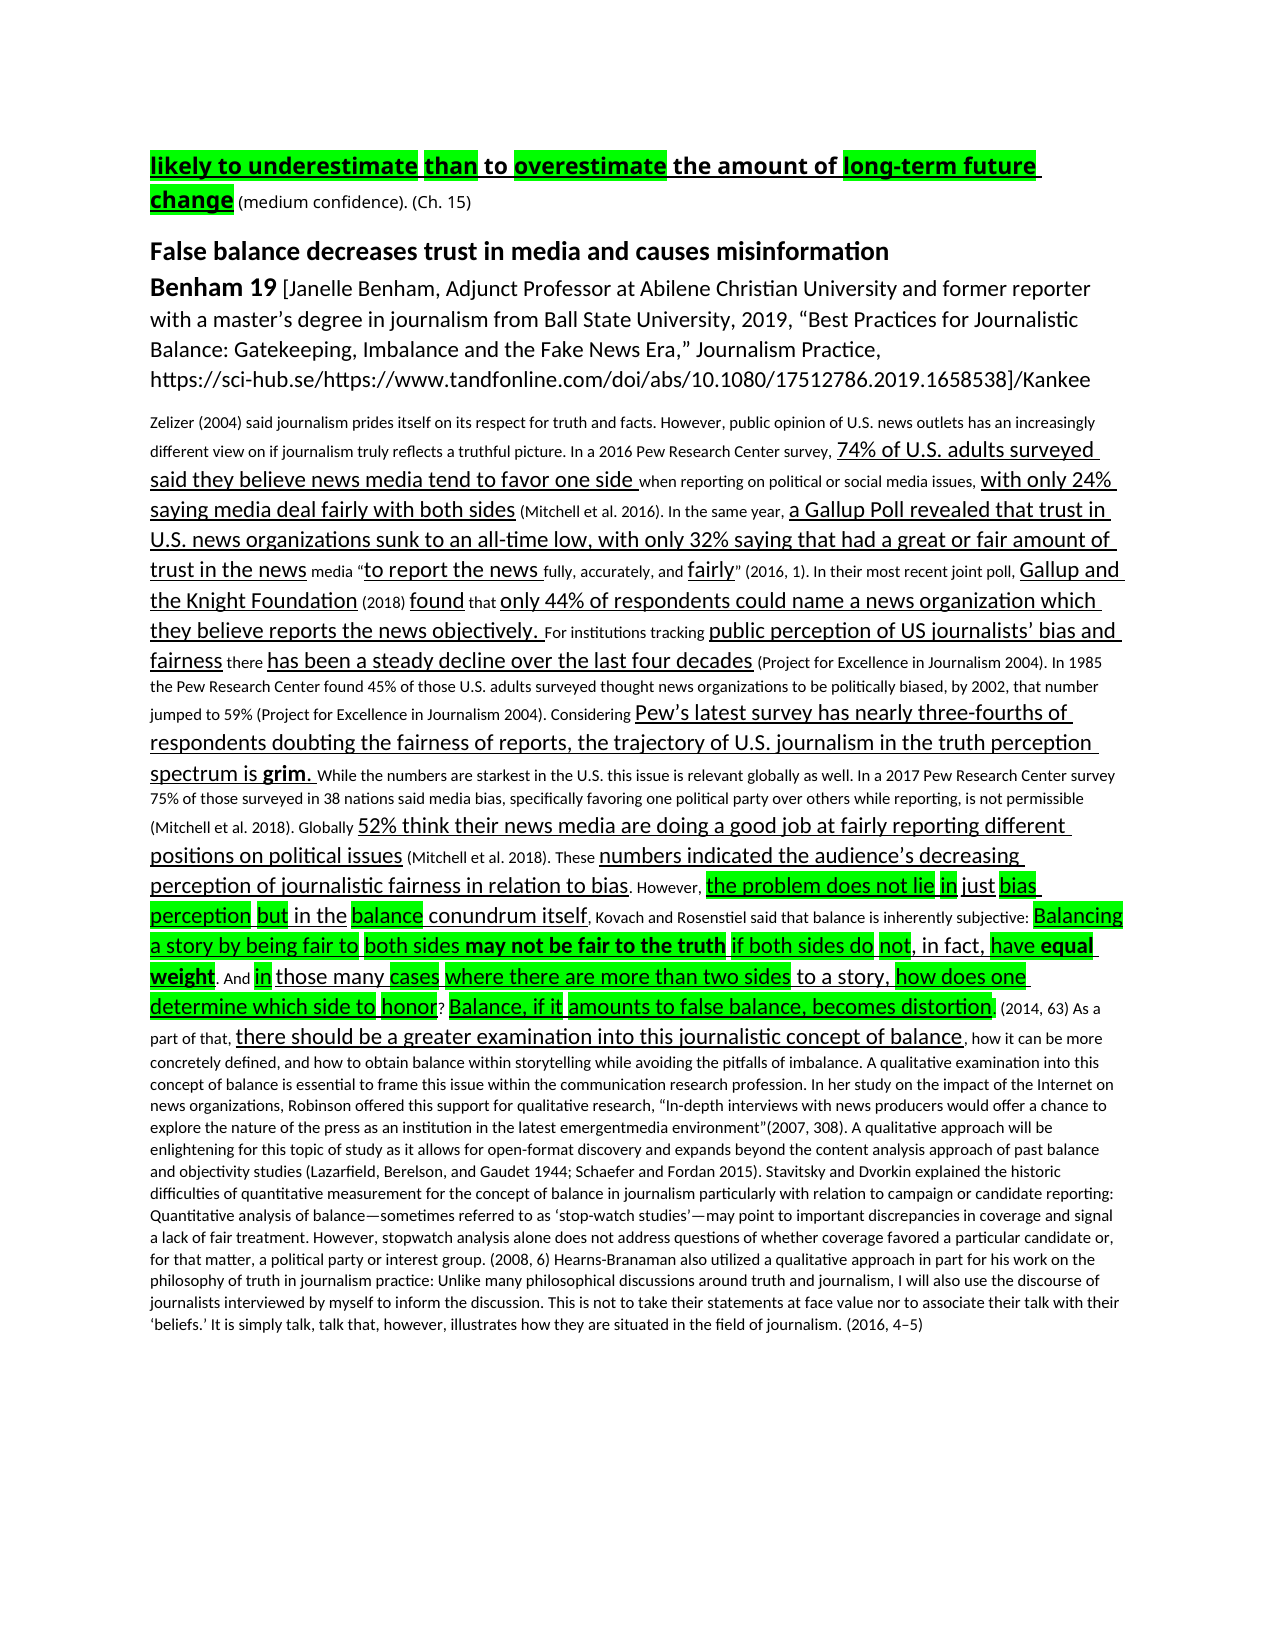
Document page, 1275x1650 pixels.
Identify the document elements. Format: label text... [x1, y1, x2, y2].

subtitle False balance decreases trust in media and causes misinformation [150, 234, 1125, 267]
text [150, 150, 1125, 215]
text Zelizer (2004) said journalism prides itself on its respect for truth and facts. However, public opinion of U.S. news outlets has an increasingly different view on if journalism truly reflects a truthful picture. In a 2016 Pew Research Center survey, 74% of U.S. adults surveyed said they believe news media tend to favor one side when reporting on political or social media issues, with only 24% saying media deal fairly with both sides (Mitchell et al. 2016). In the same year, a Gallup Poll revealed that trust in U.S. news organizations sunk to an all-time low, with only 32% saying that had a great or fair amount of trust in the news media “to report the news fully, accurately, and fairly” (2016, 1). In their most recent joint poll, Gallup and the Knight Foundation (2018) found that only 44% of respondents could name a news organization which they believe reports the news objectively. For institutions tracking public perception of US journalists’ bias and fairness there has been a steady decline over the last four decades (Project for Excellence in Journalism 2004). In 1985 the Pew Research Center found 45% of those U.S. adults surveyed thought news organizations to be politically biased, by 2002, that number jumped to 59% (Project for Excellence in Journalism 2004). Considering Pew’s latest survey has nearly three-fourths of respondents doubting the fairness of reports, the trajectory of U.S. journalism in the truth perception spectrum is grim. While the numbers are starkest in the U.S. this issue is relevant globally as well. In a 2017 Pew Research Center survey 75% of those surveyed in 38 nations said media bias, specifically favoring one political party over others while reporting, is not permissible (Mitchell et al. 2018). Globally 52% think their news media are doing a good job at fairly reporting different positions on political issues (Mitchell et al. 2018). These numbers indicated the audience’s decreasing perception of journalistic fairness in relation to bias. However, the problem does not lie in just bias perception but in the balance conundrum itself, Kovach and Rosenstiel said that balance is inherently subjective: Balancing a story by being fair to both sides may not be fair to the truth if both sides do not, in fact, have equal weight. And in those many cases where there are more than two sides to a story, how does one determine which side to honor? Balance, if it amounts to false balance, becomes distortion. (2014, 63) As a part of that, there should be a greater examination into this journalistic concept of balance, how it can be more concretely defined, and how to obtain balance within storytelling while avoiding the pitfalls of imbalance. A qualitative examination into this concept of balance is essential to frame this issue within the communication research profession. In her study on the impact of the Internet on news organizations, Robinson offered this support for qualitative research, “In-depth interviews with news producers would offer a chance to explore the nature of the press as an institution in the latest emergentmedia environment”(2007, 308). A qualitative approach will be enlightening for this topic of study as it allows for open-format discovery and expands beyond the content analysis approach of past balance and objectivity studies (Lazarfield, Berelson, and Gaudet 1944; Schaefer and Fordan 2015). Stavitsky and Dvorkin explained the historic difficulties of quantitative measurement for the concept of balance in journalism particularly with relation to campaign or candidate reporting: Quantitative analysis of balance—sometimes referred to as ‘stop-watch studies’—may point to important discrepancies in coverage and signal a lack of fair treatment. However, stopwatch analysis alone does not address questions of whether coverage favored a particular candidate or, for that matter, a political party or interest group. (2008, 6) Hearns-Branaman also utilized a qualitative approach in part for his work on the philosophy of truth in journalism practice: Unlike many philosophical discussions around truth and journalism, I will also use the discourse of journalists interviewed by myself to inform the discussion. This is not to take their statements at face value nor to associate their talk with their ‘beliefs.’ It is simply talk, talk that, however, illustrates how they are situated in the field of journalism. (2016, 4–5) [150, 412, 1125, 1335]
text Benham 19 [Janelle Benham, Adjunct Professor at Abilene Christian University and former reporter with a master’s degree in journalism from Ball State University, 2019, “Best Practices for Journalistic Balance: Gatekeeping, Imbalance and the Fake News Era,” Journalism Practice, https://sci-hub.se/https://www.tandfonline.com/doi/abs/10.1080/17512786.2019.1658538]/Kankee [150, 270, 1125, 393]
